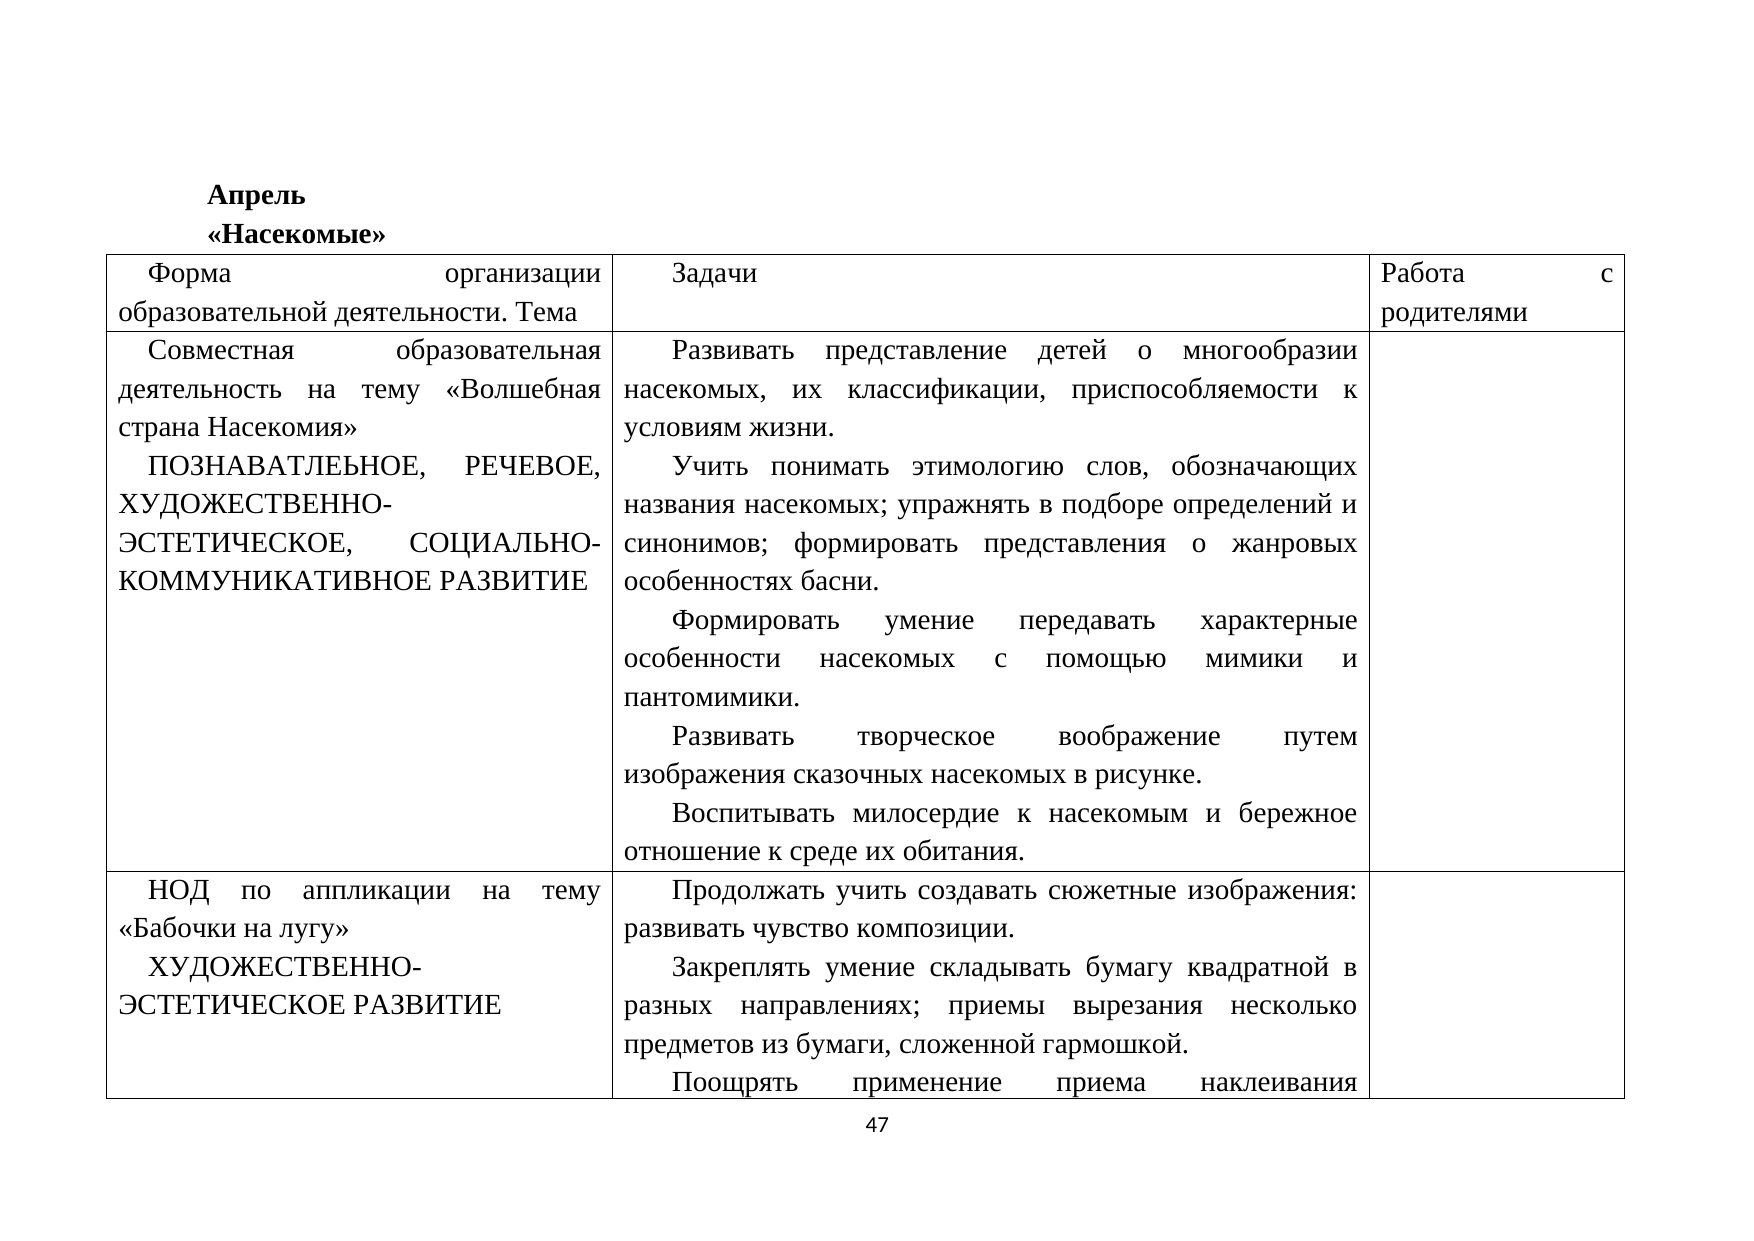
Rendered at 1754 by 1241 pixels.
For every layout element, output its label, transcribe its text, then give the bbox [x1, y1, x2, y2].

table_header Работа с родителями [1370, 255, 1624, 331]
table_cell Совместная образовательная деятельность на тему «Волшебная страна Насекомия» ПОЗНАВАТЛЕЬНОЕ, РЕЧЕВОЕ, ХУДОЖЕСТВЕННО-ЭСТЕТИЧЕСКОЕ, СОЦИАЛЬНО-КОММУНИКАТИВНОЕ РАЗВИТИЕ [107, 332, 612, 871]
table_header Задачи [613, 255, 1369, 331]
table_cell [1370, 872, 1624, 1098]
table_cell [1370, 332, 1624, 871]
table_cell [613, 872, 1369, 1098]
text «Насекомые» [118, 216, 1636, 249]
table_cell Развивать представление детей о многообразии насекомых, их классификации, приспособляемости к условиям жизни. Учить понимать этимологию слов, обозначающих названия насекомых; упражнять в подборе определений и синонимов; формировать представления о жанровых особенностях басни. Формировать умение передавать характерные особенности насекомых с помощью мимики и пантомимики. Развивать творческое воображение путем изображения сказочных насекомых в рисунке. Воспитывать милосердие к насекомым и бережное отношение к среде их обитания. [613, 332, 1369, 871]
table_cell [107, 872, 612, 1098]
table_header Форма организации образовательной деятельности. Тема [107, 255, 612, 331]
text Апрель [118, 177, 1636, 211]
